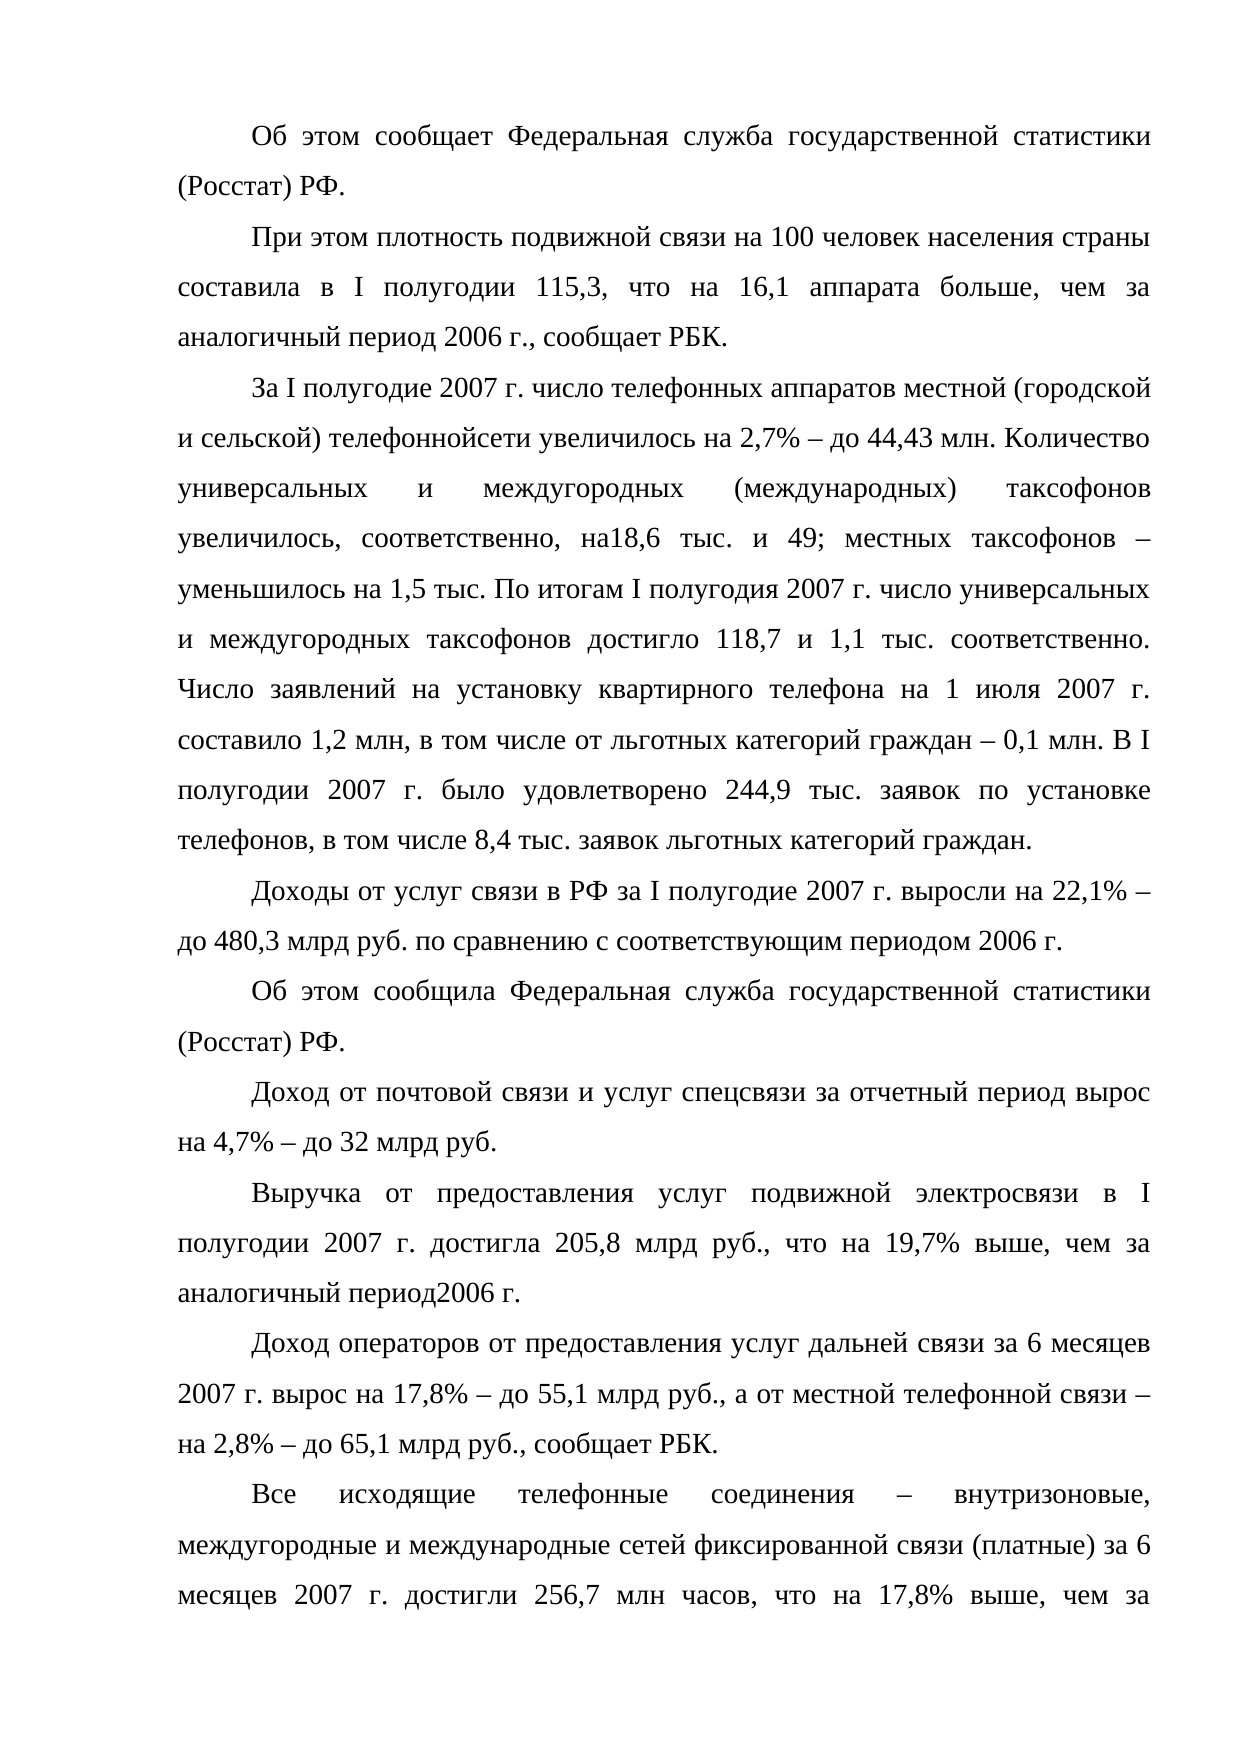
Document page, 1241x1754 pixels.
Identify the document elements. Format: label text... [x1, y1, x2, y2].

text Доходы от услуг связи в РФ за I полугодие 2007 г. выросли на 22,1% – до 480,3 млрд руб. по сравнению с соответствующим периодом 2006 г. [177, 873, 1152, 957]
text Об этом сообщила Федеральная служба государственной статистики (Росстат) РФ. [177, 973, 1152, 1057]
text При этом плотность подвижной связи на 100 человек населения страны составила в I полугодии 115,3, что на 16,1 аппарата больше, чем за аналогичный период 2006 г., сообщает РБК. [177, 219, 1152, 353]
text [177, 1477, 1152, 1611]
text Доход от почтовой связи и услуг спецсвязи за отчетный период вырос на 4,7% – до 32 млрд руб. [177, 1074, 1152, 1158]
text Доход операторов от предоставления услуг дальней связи за 6 месяцев 2007 г. вырос на 17,8% – до 55,1 млрд руб., а от местной телефонной связи – на 2,8% – до 65,1 млрд руб., сообщает РБК. [177, 1326, 1152, 1460]
text Об этом сообщает Федеральная служба государственной статистики (Росстат) РФ. [177, 118, 1152, 202]
text Выручка от предоставления услуг подвижной электросвязи в I полугодии 2007 г. достигла 205,8 млрд руб., что на 19,7% выше, чем за аналогичный период2006 г. [177, 1175, 1152, 1309]
text За I полугодие 2007 г. число телефонных аппаратов местной (городской и сельской) телефоннойсети увеличилось на 2,7% – до 44,43 млн. Количество универсальных и междугородных (международных) таксофонов увеличилось, соответственно, на18,6 тыс. и 49; местных таксофонов – уменьшилось на 1,5 тыс. По итогам I полугодия 2007 г. число универсальных и междугородных таксофонов достигло 118,7 и 1,1 тыс. соответственно. Число заявлений на установку квартирного телефона на 1 июля 2007 г. составило 1,2 млн, в том числе от льготных категорий граждан – 0,1 млн. В I полугодии 2007 г. было удовлетворено 244,9 тыс. заявок по установке телефонов, в том числе 8,4 тыс. заявок льготных категорий граждан. [177, 370, 1152, 856]
